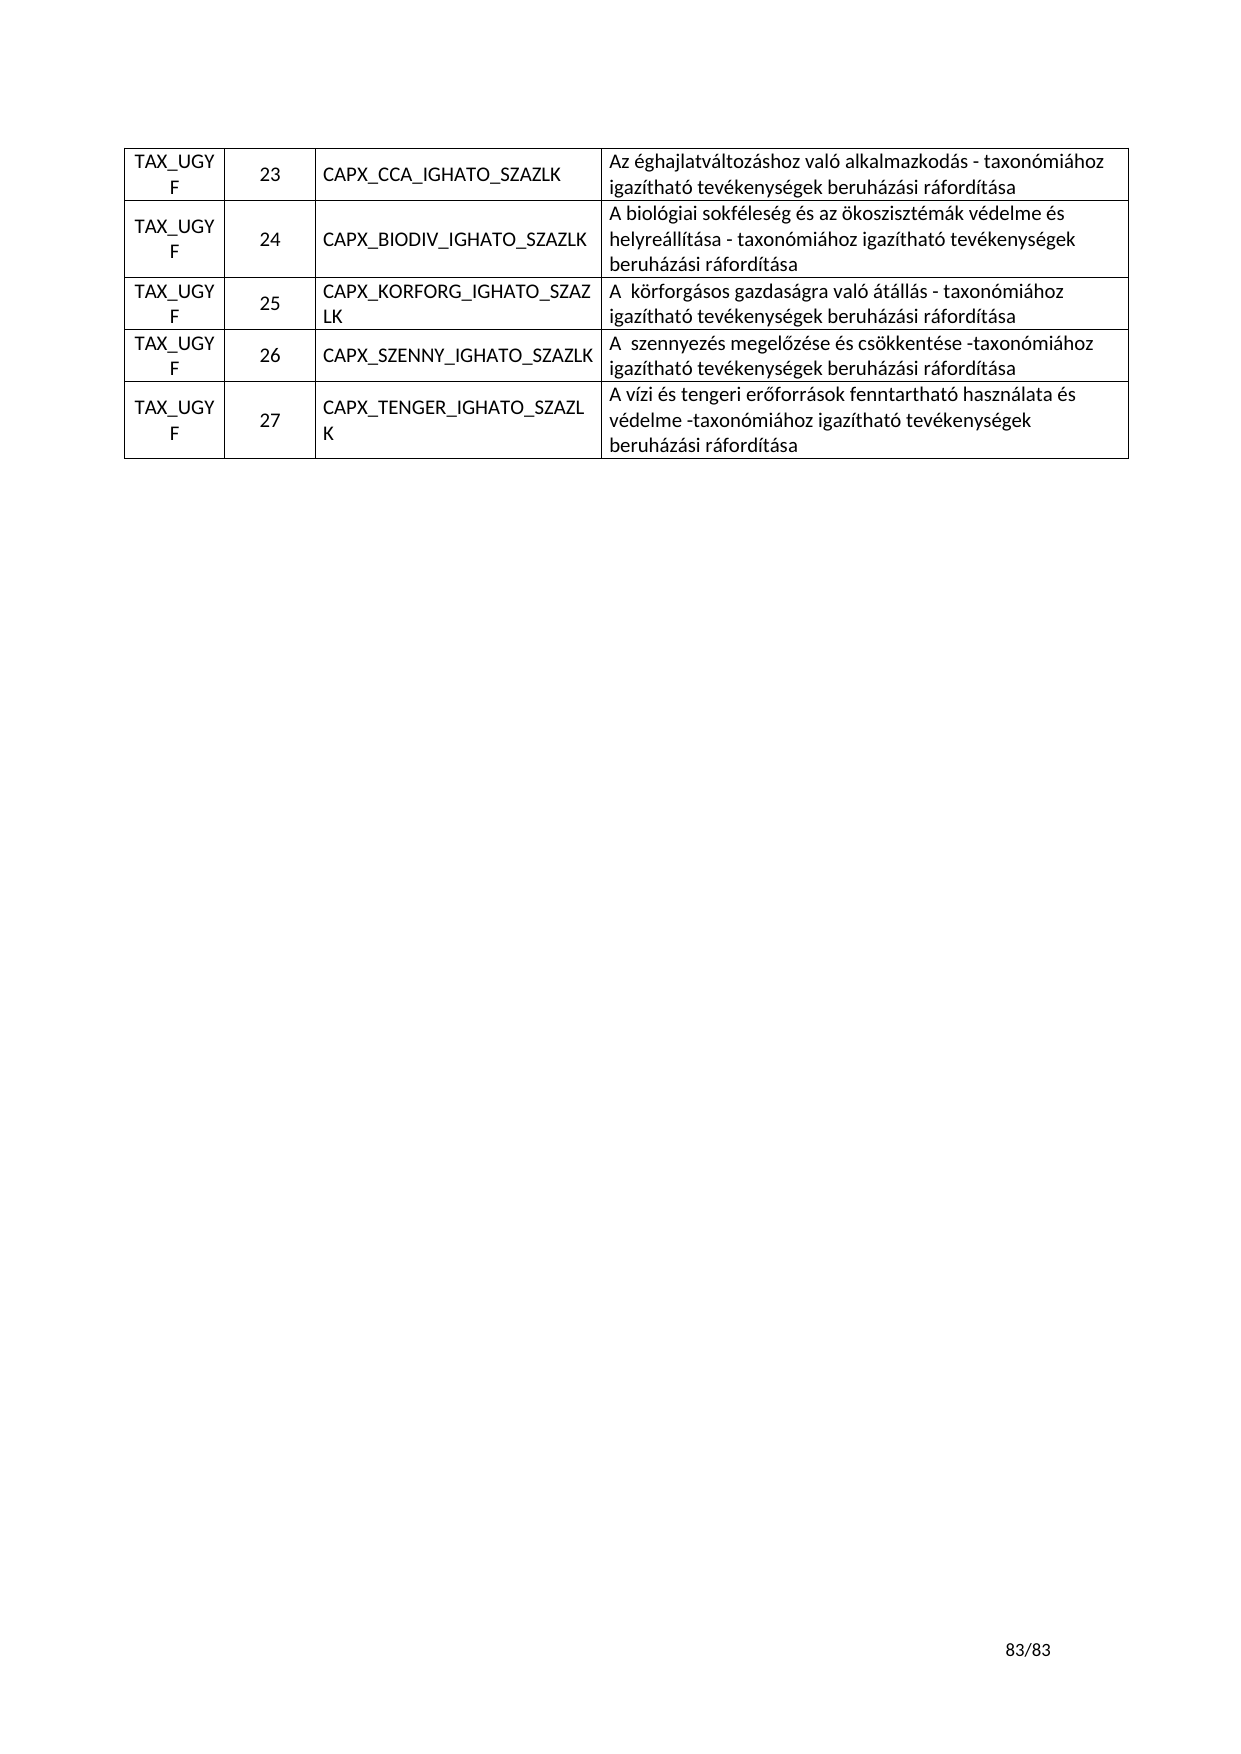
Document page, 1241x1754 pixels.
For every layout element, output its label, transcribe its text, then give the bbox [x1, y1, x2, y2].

table_cell CAPX_SZENNY_IGHATO_SZAZLK [316, 330, 601, 381]
table_cell Az éghajlatváltozáshoz való alkalmazkodás - taxonómiához igazítható tevékenységek beruházási ráfordítása [602, 149, 1128, 199]
table_cell 23 [225, 149, 315, 199]
table_cell TAX_UGYF [125, 278, 224, 329]
table_cell 26 [225, 330, 315, 381]
table_cell CAPX_KORFORG_IGHATO_SZAZLK [316, 278, 601, 329]
table_cell CAPX_TENGER_IGHATO_SZAZLK [316, 382, 601, 458]
table_cell A vízi és tengeri erőforrások fenntartható használata és védelme -taxonómiához igazítható tevékenységek beruházási ráfordítása [602, 382, 1128, 458]
table_cell 25 [225, 278, 315, 329]
table_cell A körforgásos gazdaságra való átállás - taxonómiához igazítható tevékenységek beruházási ráfordítása [602, 278, 1128, 329]
table_cell CAPX_BIODIV_IGHATO_SZAZLK [316, 201, 601, 277]
table_cell A biológiai sokféleség és az ökoszisztémák védelme és helyreállítása - taxonómiához igazítható tevékenységek beruházási ráfordítása [602, 201, 1128, 277]
table_cell TAX_UGYF [125, 201, 224, 277]
table_cell TAX_UGYF [125, 330, 224, 381]
table_cell 27 [225, 382, 315, 458]
table_cell TAX_UGYF [125, 382, 224, 458]
table_cell TAX_UGYF [125, 149, 224, 199]
table_cell A szennyezés megelőzése és csökkentése -taxonómiához igazítható tevékenységek beruházási ráfordítása [602, 330, 1128, 381]
table_cell 24 [225, 201, 315, 277]
table_cell CAPX_CCA_IGHATO_SZAZLK [316, 149, 601, 199]
